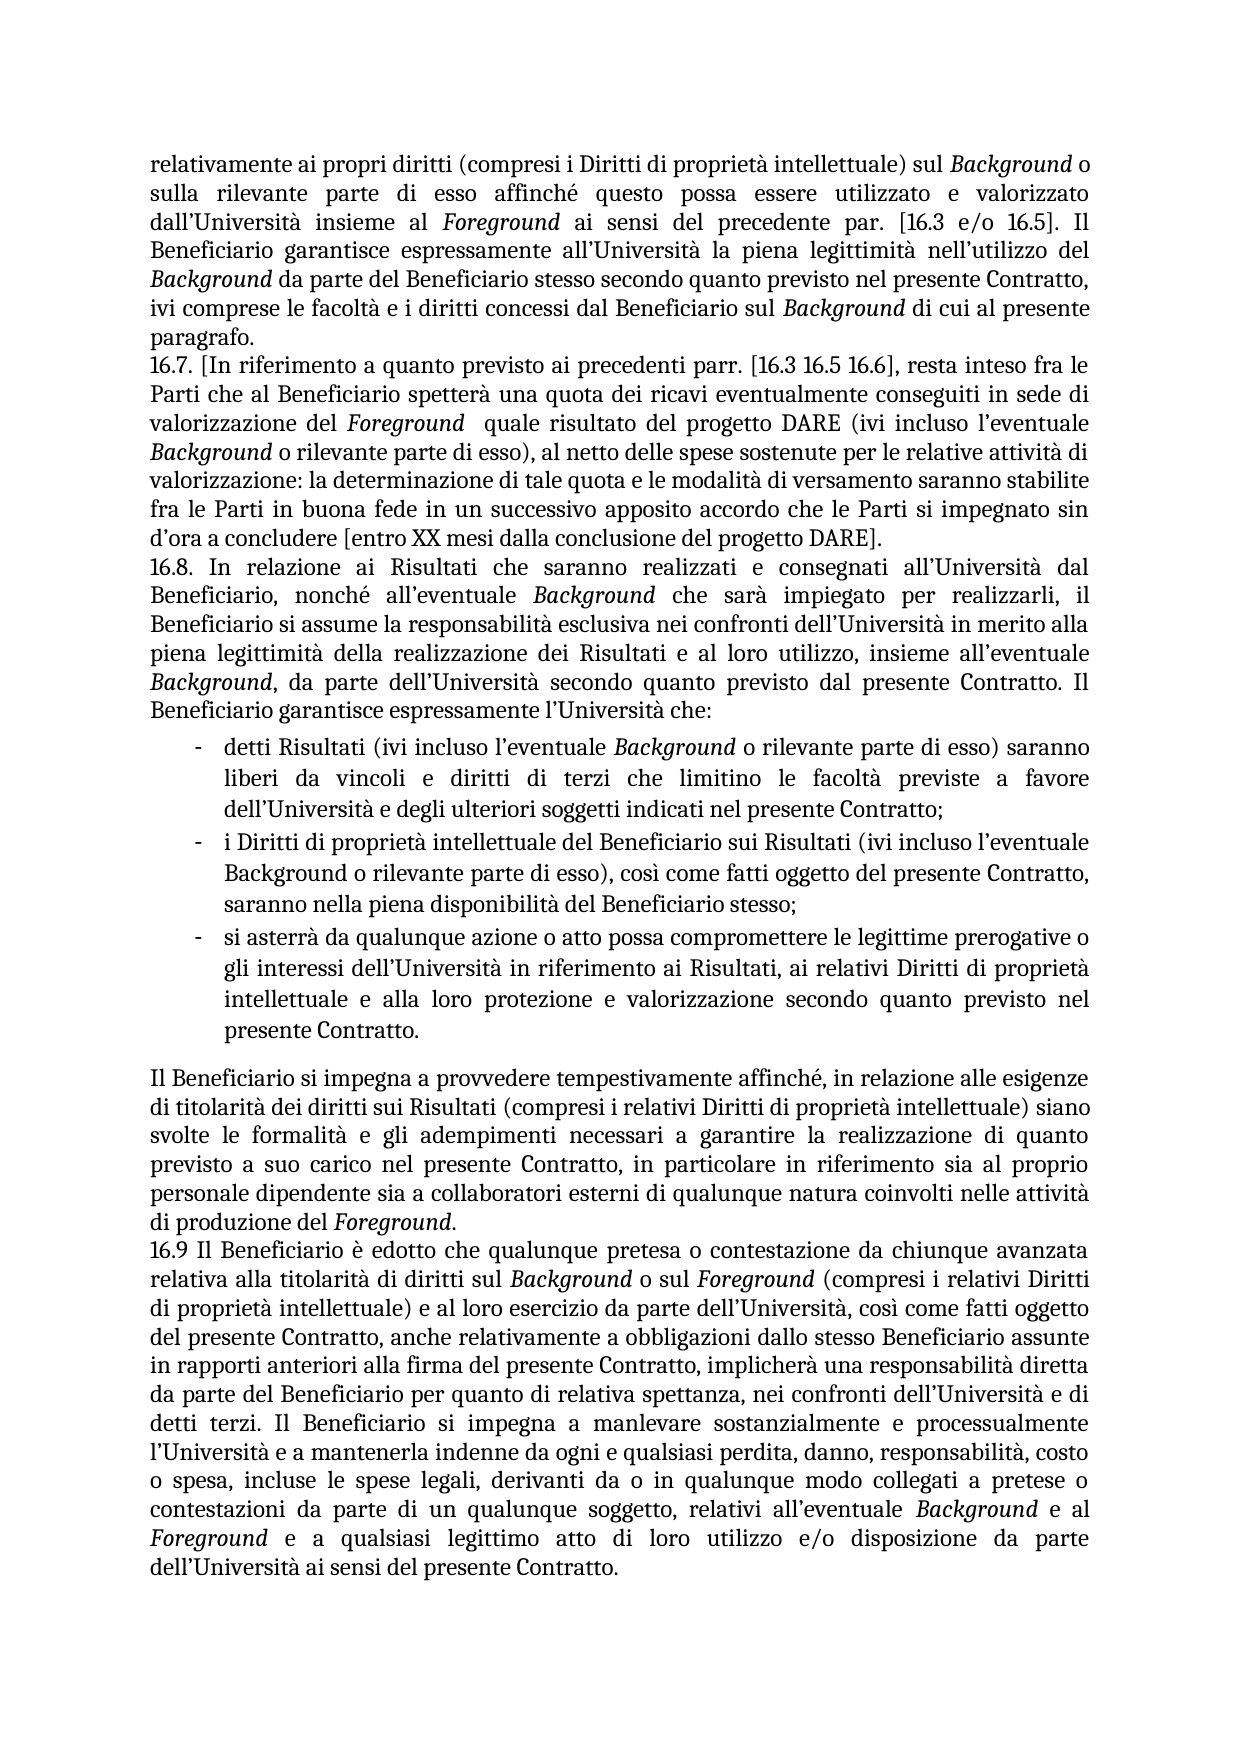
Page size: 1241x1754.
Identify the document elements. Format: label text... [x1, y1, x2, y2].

list detti Risultati (ivi incluso l’eventuale Background o rilevante parte di esso) saranno liberi da vincoli e diritti di terzi che limitino le facoltà previste a favore dell’Università e degli ulteriori soggetti indicati nel presente Contratto; [194, 731, 1090, 824]
text 16.7. [In riferimento a quanto previsto ai precedenti parr. [16.3 16.5 16.6], resta inteso fra le Parti che al Beneficiario spetterà una quota dei ricavi eventualmente conseguiti in sede di valorizzazione del Foreground quale risultato del progetto DARE (ivi incluso l’eventuale Background o rilevante parte di esso), al netto delle spese sostenute per le relative attività di valorizzazione: la determinazione di tale quota e le modalità di versamento saranno stabilite fra le Parti in buona fede in un successivo apposito accordo che le Parti si impegnato sin d’ora a concludere [entro XX mesi dalla conclusione del progetto DARE]. [150, 351, 1090, 552]
text 16.8. In relazione ai Risultati che saranno realizzati e consegnati all’Università dal Beneficiario, nonché all’eventuale Background che sarà impiegato per realizzarli, il Beneficiario si assume la responsabilità esclusiva nei confronti dell’Università in merito alla piena legittimità della realizzazione dei Risultati e al loro utilizzo, insieme all’eventuale Background, da parte dell’Università secondo quanto previsto dal presente Contratto. Il Beneficiario garantisce espressamente l’Università che: [150, 552, 1090, 725]
list si asterrà da qualunque azione o atto possa compromettere le legittime prerogative o gli interessi dell’Università in riferimento ai Risultati, ai relativi Diritti di proprietà intellettuale e alla loro protezione e valorizzazione secondo quanto previsto nel presente Contratto. [194, 921, 1090, 1045]
list i Diritti di proprietà intellettuale del Beneficiario sui Risultati (ivi incluso l’eventuale Background o rilevante parte di esso), così come fatti oggetto del presente Contratto, saranno nella piena disponibilità del Beneficiario stesso; [194, 826, 1090, 919]
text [150, 150, 1090, 351]
text 16.9 Il Beneficiario è edotto che qualunque pretesa o contestazione da chiunque avanzata relativa alla titolarità di diritti sul Background o sul Foreground (compresi i relativi Diritti di proprietà intellettuale) e al loro esercizio da parte dell’Università, così come fatti oggetto del presente Contratto, anche relativamente a obbligazioni dallo stesso Beneficiario assunte in rapporti anteriori alla firma del presente Contratto, implicherà una responsabilità diretta da parte del Beneficiario per quanto di relativa spettanza, nei confronti dell’Università e di detti terzi. Il Beneficiario si impegna a manlevare sostanzialmente e processualmente l’Università e a mantenerla indenne da ogni e qualsiasi perdita, danno, responsabilità, costo o spesa, incluse le spese legali, derivanti da o in qualunque modo collegati a pretese o contestazioni da parte di un qualunque soggetto, relativi all’eventuale Background e al Foreground e a qualsiasi legittimo atto di loro utilizzo e/o disposizione da parte dell’Università ai sensi del presente Contratto. [150, 1236, 1090, 1581]
text Il Beneficiario si impegna a provvedere tempestivamente affinché, in relazione alle esigenze di titolarità dei diritti sui Risultati (compresi i relativi Diritti di proprietà intellettuale) siano svolte le formalità e gli adempimenti necessari a garantire la realizzazione di quanto previsto a suo carico nel presente Contratto, in particolare in riferimento sia al proprio personale dipendente sia a collaboratori esterni di qualunque natura coinvolti nelle attività di produzione del Foreground. [150, 1064, 1090, 1236]
